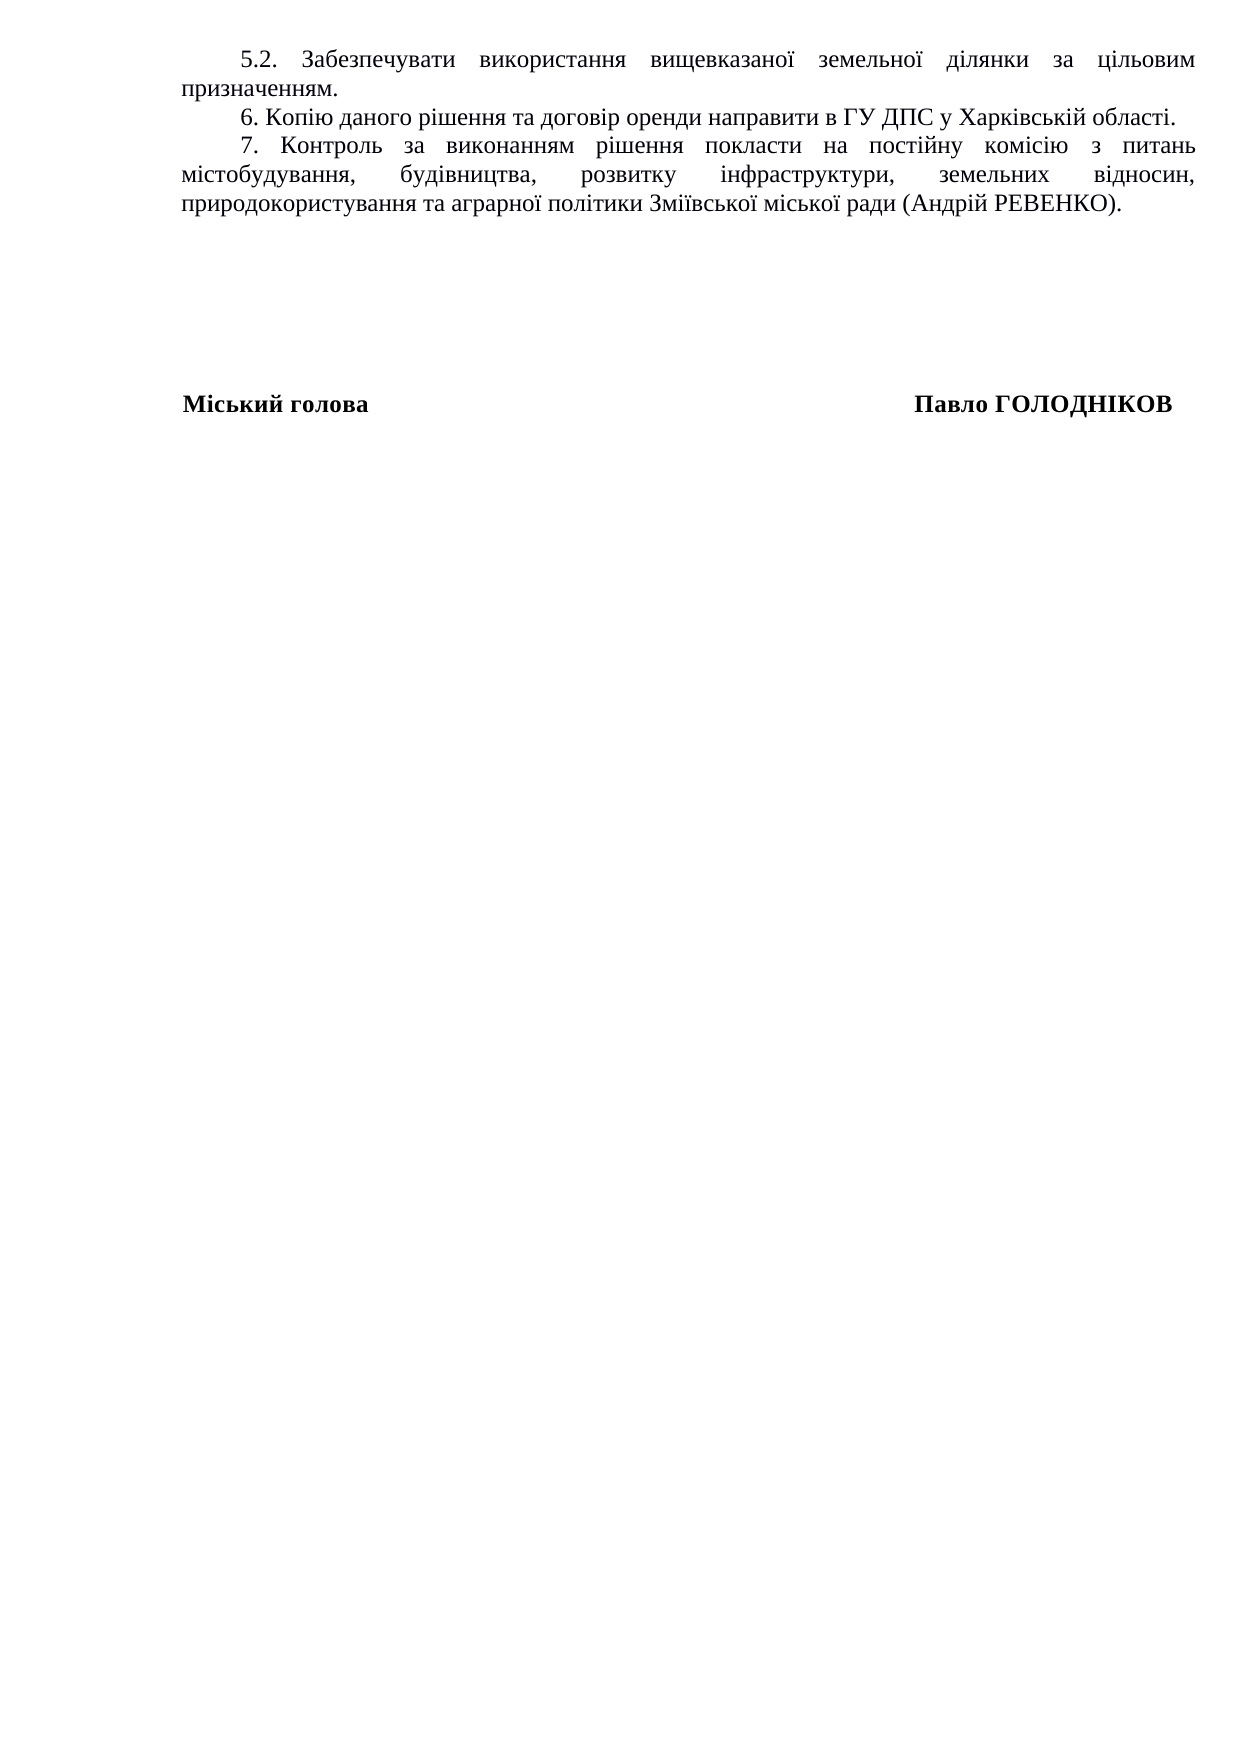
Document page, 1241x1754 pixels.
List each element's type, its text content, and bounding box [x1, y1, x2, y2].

text 5.2. Забезпечувати використання вищевказаної земельної ділянки за цільовим призначенням. [181, 44, 1196, 102]
text 6. Копію даного рішення та договір оренди направити в ГУ ДПС у Харківській області. [181, 102, 1196, 131]
list 7. Контроль за виконанням рішення покласти на постійну комісію з питань містобудування, будівництва, розвитку інфраструктури, земельних відносин, природокористування та аграрної політики Зміївської міської ради (Андрій РЕВЕНКО). [181, 131, 1196, 217]
text Міський голова Павло ГОЛОДНІКОВ [183, 389, 1196, 418]
